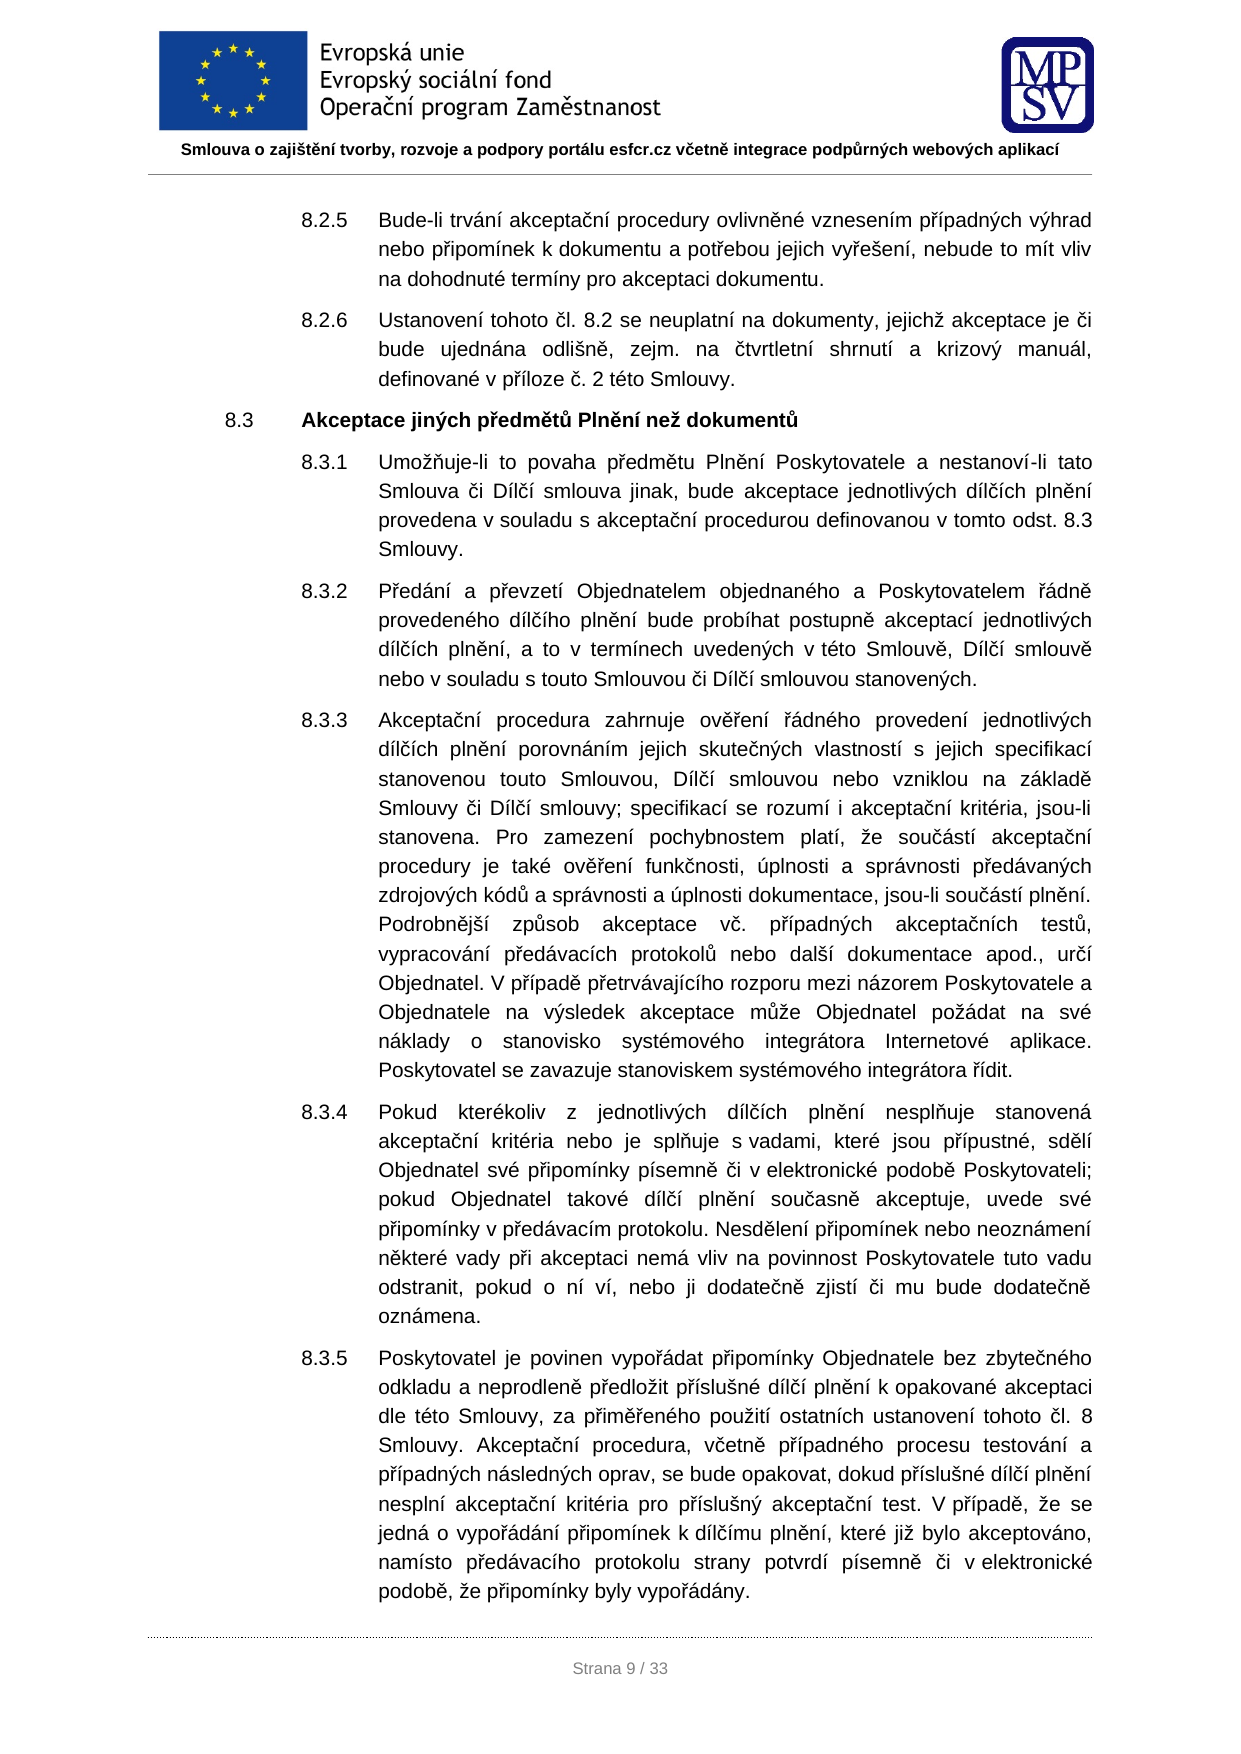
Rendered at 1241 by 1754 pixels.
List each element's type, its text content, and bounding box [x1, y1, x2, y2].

list Předání a převzetí Objednatelem objednaného a Poskytovatelem řádně provedeného dílčího plnění bude probíhat postupně akceptací jednotlivých dílčích plnění, a to v termínech uvedených v této Smlouvě, Dílčí smlouvě nebo v souladu s touto Smlouvou či Dílčí smlouvou stanovených. [301, 574, 1092, 690]
list Bude-li trvání akceptační procedury ovlivněné vznesením případných výhrad nebo připomínek k dokumentu a potřebou jejich vyřešení, nebude to mít vliv na dohodnuté termíny pro akceptaci dokumentu. [301, 203, 1092, 290]
text Akceptace jiných předmětů Plnění než dokumentů [224, 403, 1092, 432]
picture [1001, 37, 1094, 133]
picture [156, 28, 661, 133]
list Umožňuje-li to povaha předmětu Plnění Poskytovatele a nestanoví-li tato Smlouva či Dílčí smlouva jinak, bude akceptace jednotlivých dílčích plnění provedena v souladu s akceptační procedurou definovanou v tomto odst. 8.3 Smlouvy. [301, 444, 1092, 561]
list Akceptační procedura zahrnuje ověření řádného provedení jednotlivých dílčích plnění porovnáním jejich skutečných vlastností s jejich specifikací stanovenou touto Smlouvou, Dílčí smlouvou nebo vzniklou na základě Smlouvy či Dílčí smlouvy; specifikací se rozumí i akceptační kritéria, jsou-li stanovena. Pro zamezení pochybnostem platí, že součástí akceptační procedury je také ověření funkčnosti, úplnosti a správnosti předávaných zdrojových kódů a správnosti a úplnosti dokumentace, jsou-li součástí plnění. Podrobnější způsob akceptace vč. případných akceptačních testů, vypracování předávacích protokolů nebo další dokumentace apod., určí Objednatel. V případě přetrvávajícího rozporu mezi názorem Poskytovatele a Objednatele na výsledek akceptace může Objednatel požádat na své náklady o stanovisko systémového integrátora Internetové aplikace. Poskytovatel se zavazuje stanoviskem systémového integrátora řídit. [301, 703, 1092, 1082]
list Pokud kterékoliv z jednotlivých dílčích plnění nesplňuje stanovená akceptační kritéria nebo je splňuje s vadami, které jsou přípustné, sdělí Objednatel své připomínky písemně či v elektronické podobě Poskytovateli; pokud Objednatel takové dílčí plnění současně akceptuje, uvede své připomínky v předávacím protokolu. Nesdělení připomínek nebo neoznámení některé vady při akceptaci nemá vliv na povinnost Poskytovatele tuto vadu odstranit, pokud o ní ví, nebo ji dodatečně zjistí či mu bude dodatečně oznámena. [301, 1094, 1092, 1328]
list Ustanovení tohoto čl. 8.2 se neuplatní na dokumenty, jejichž akceptace je či bude ujednána odlišně, zejm. na čtvrtletní shrnutí a krizový manuál, definované v příloze č. 2 této Smlouvy. [301, 303, 1092, 390]
list Poskytovatel je povinen vypořádat připomínky Objednatele bez zbytečného odkladu a neprodleně předložit příslušné dílčí plnění k opakované akceptaci dle této Smlouvy, za přiměřeného použití ostatních ustanovení tohoto čl. 8 Smlouvy. Akceptační procedura, včetně případného procesu testování a případných následných oprav, se bude opakovat, dokud příslušné dílčí plnění nesplní akceptační kritéria pro příslušný akceptační test. V případě, že se jedná o vypořádání připomínek k dílčímu plnění, které již bylo akceptováno, namísto předávacího protokolu strany potvrdí písemně či v elektronické podobě, že připomínky byly vypořádány. [301, 1340, 1092, 1603]
